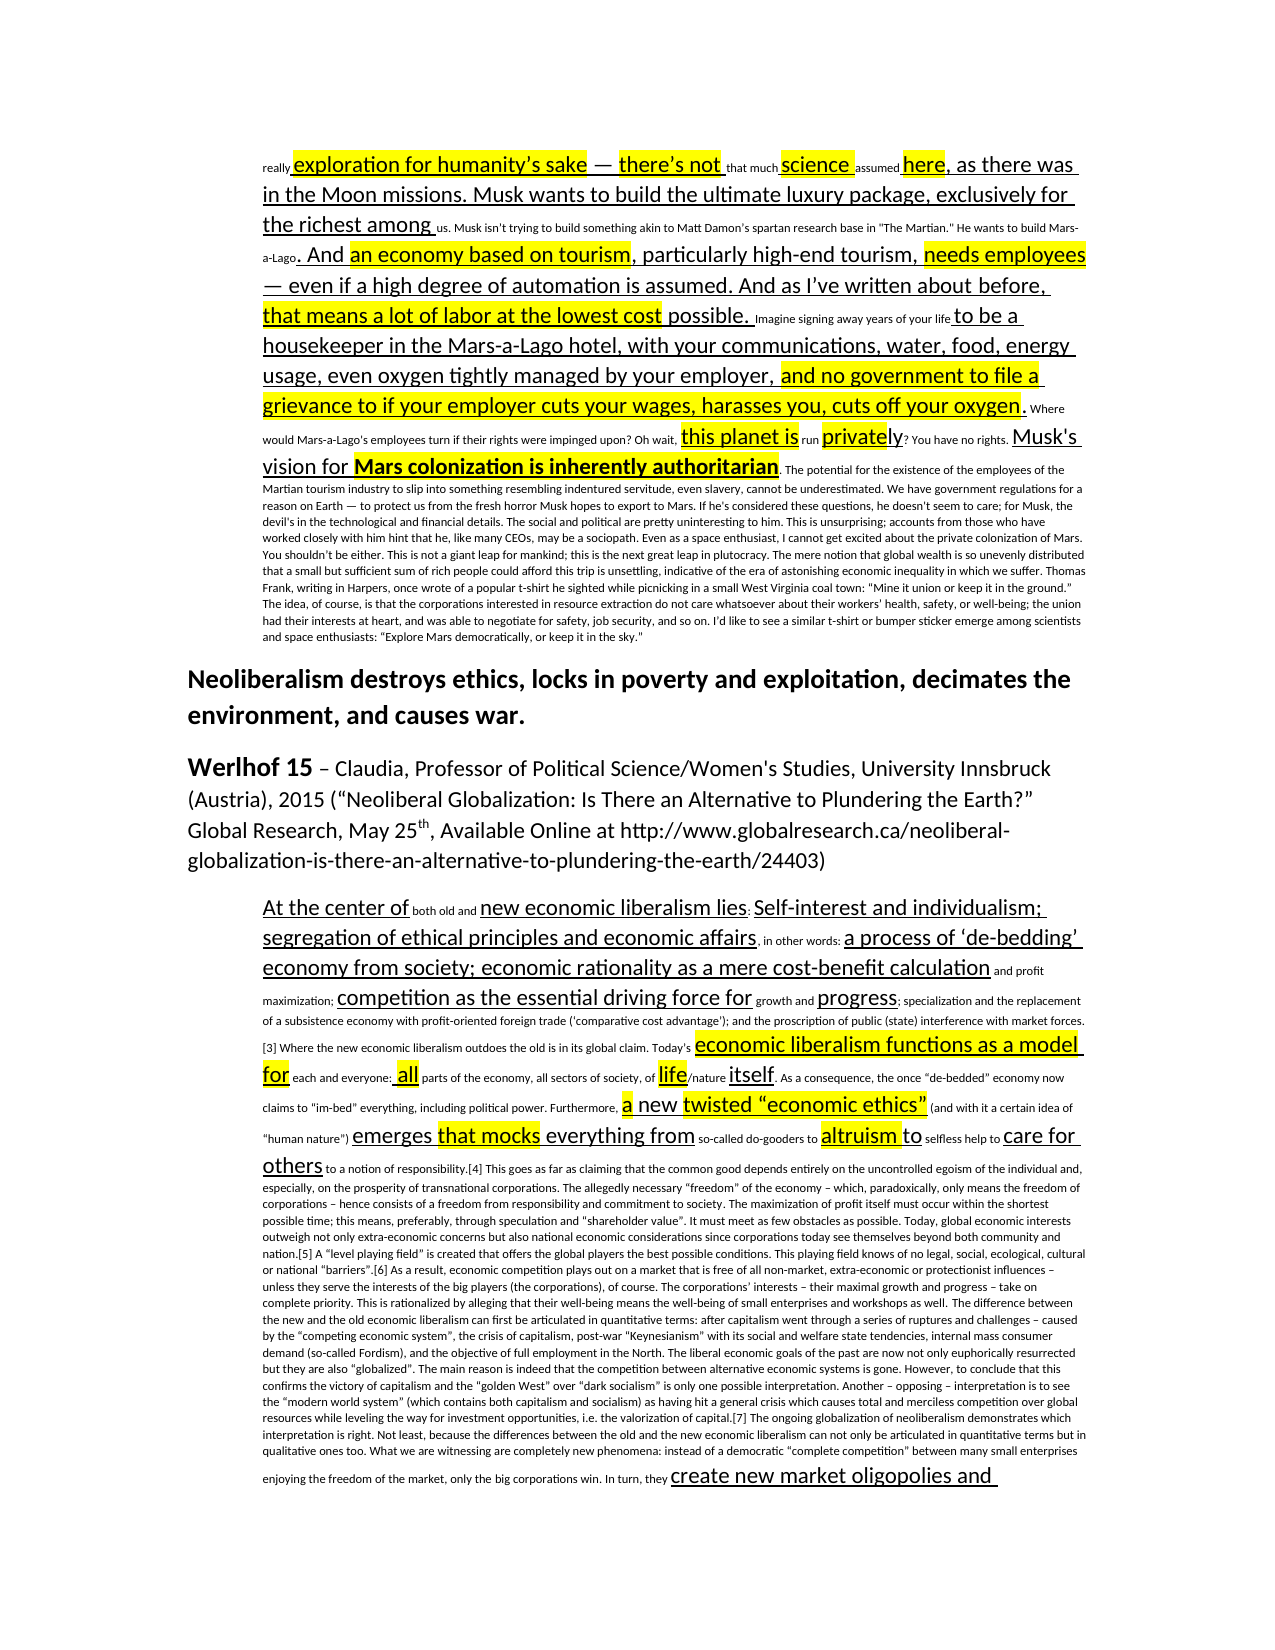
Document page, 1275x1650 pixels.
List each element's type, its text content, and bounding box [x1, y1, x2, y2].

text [262, 893, 1087, 1489]
text Neoliberalism destroys ethics, locks in poverty and exploitation, decimates the environment, and causes war. [187, 662, 1087, 731]
text Werlhof 15 – Claudia, Professor of Political Science/Women's Studies, University Innsbruck (Austria), 2015 (“Neoliberal Globalization: Is There an Alternative to Plundering the Earth?” Global Research, May 25th, Available Online at http://www.globalresearch.ca/neoliberal-globalization-is-there-an-alternative-to-plundering-the-earth/24403) [187, 750, 1087, 874]
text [262, 150, 1087, 645]
